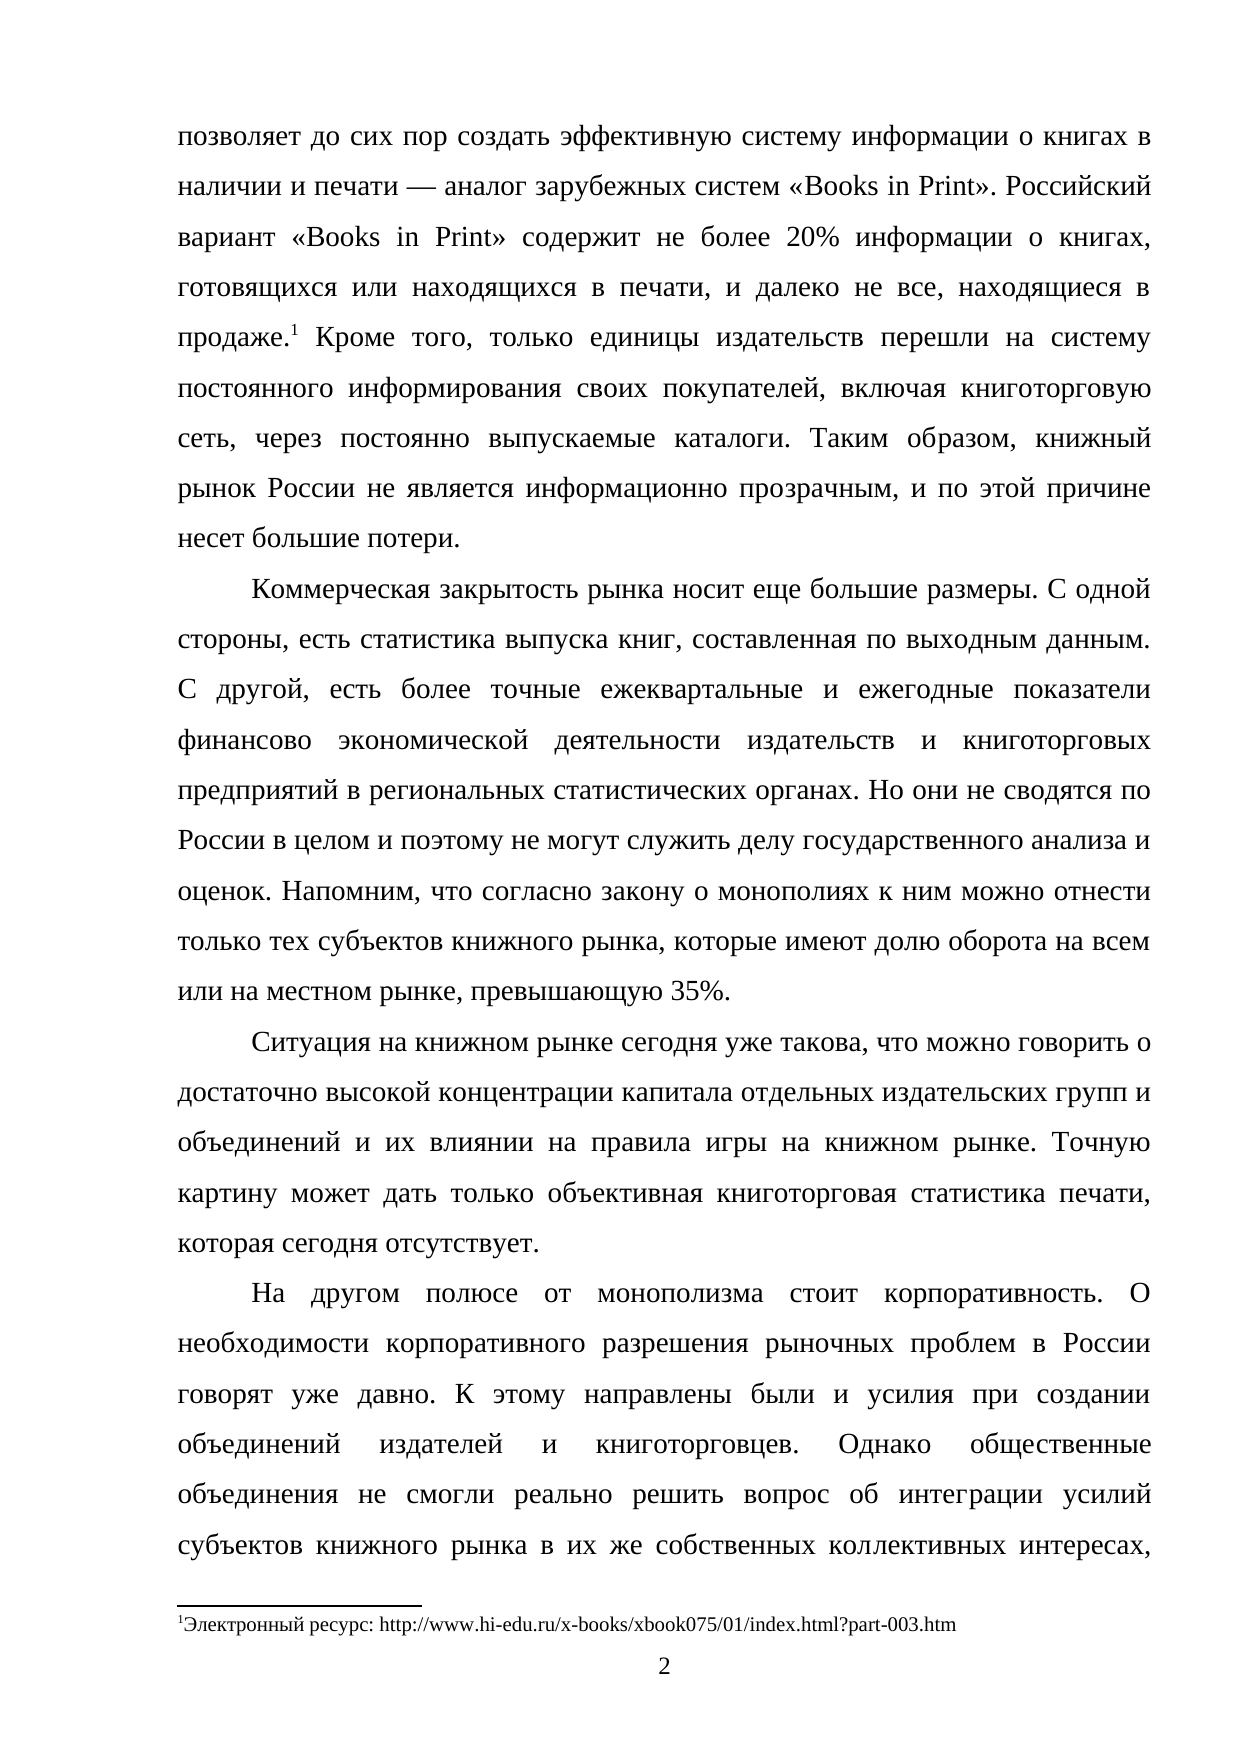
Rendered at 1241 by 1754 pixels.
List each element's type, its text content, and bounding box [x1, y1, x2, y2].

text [177, 1275, 1152, 1560]
text Коммерческая закрытость рынка носит еще большие размеры. С одной стороны, есть статистика выпуска книг, составленная по выходным данным. С другой, есть более точные ежеквартальные и ежегодные показатели финансово экономической деятельности издательств и книготорговых предприятий в региональных статистических органах. Но они не сводятся по России в целом и поэтому не могут служить делу государственного анализа и оценок. Напомним, что согласно закону о монополиях к ним можно отнести только тех субъектов книжного рынка, которые имеют долю оборота на всем или на местном рынке, превышающую 35%. [177, 571, 1152, 1007]
text Ситуация на книжном рынке сегодня уже такова, что можно говорить о достаточно высокой концентрации капитала отдельных издательских групп и объединений и их влиянии на правила игры на книжном рынке. Точную картину может дать только объективная книготорговая статистика печати, которая сегодня отсутствует. [177, 1024, 1152, 1258]
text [177, 118, 1152, 554]
